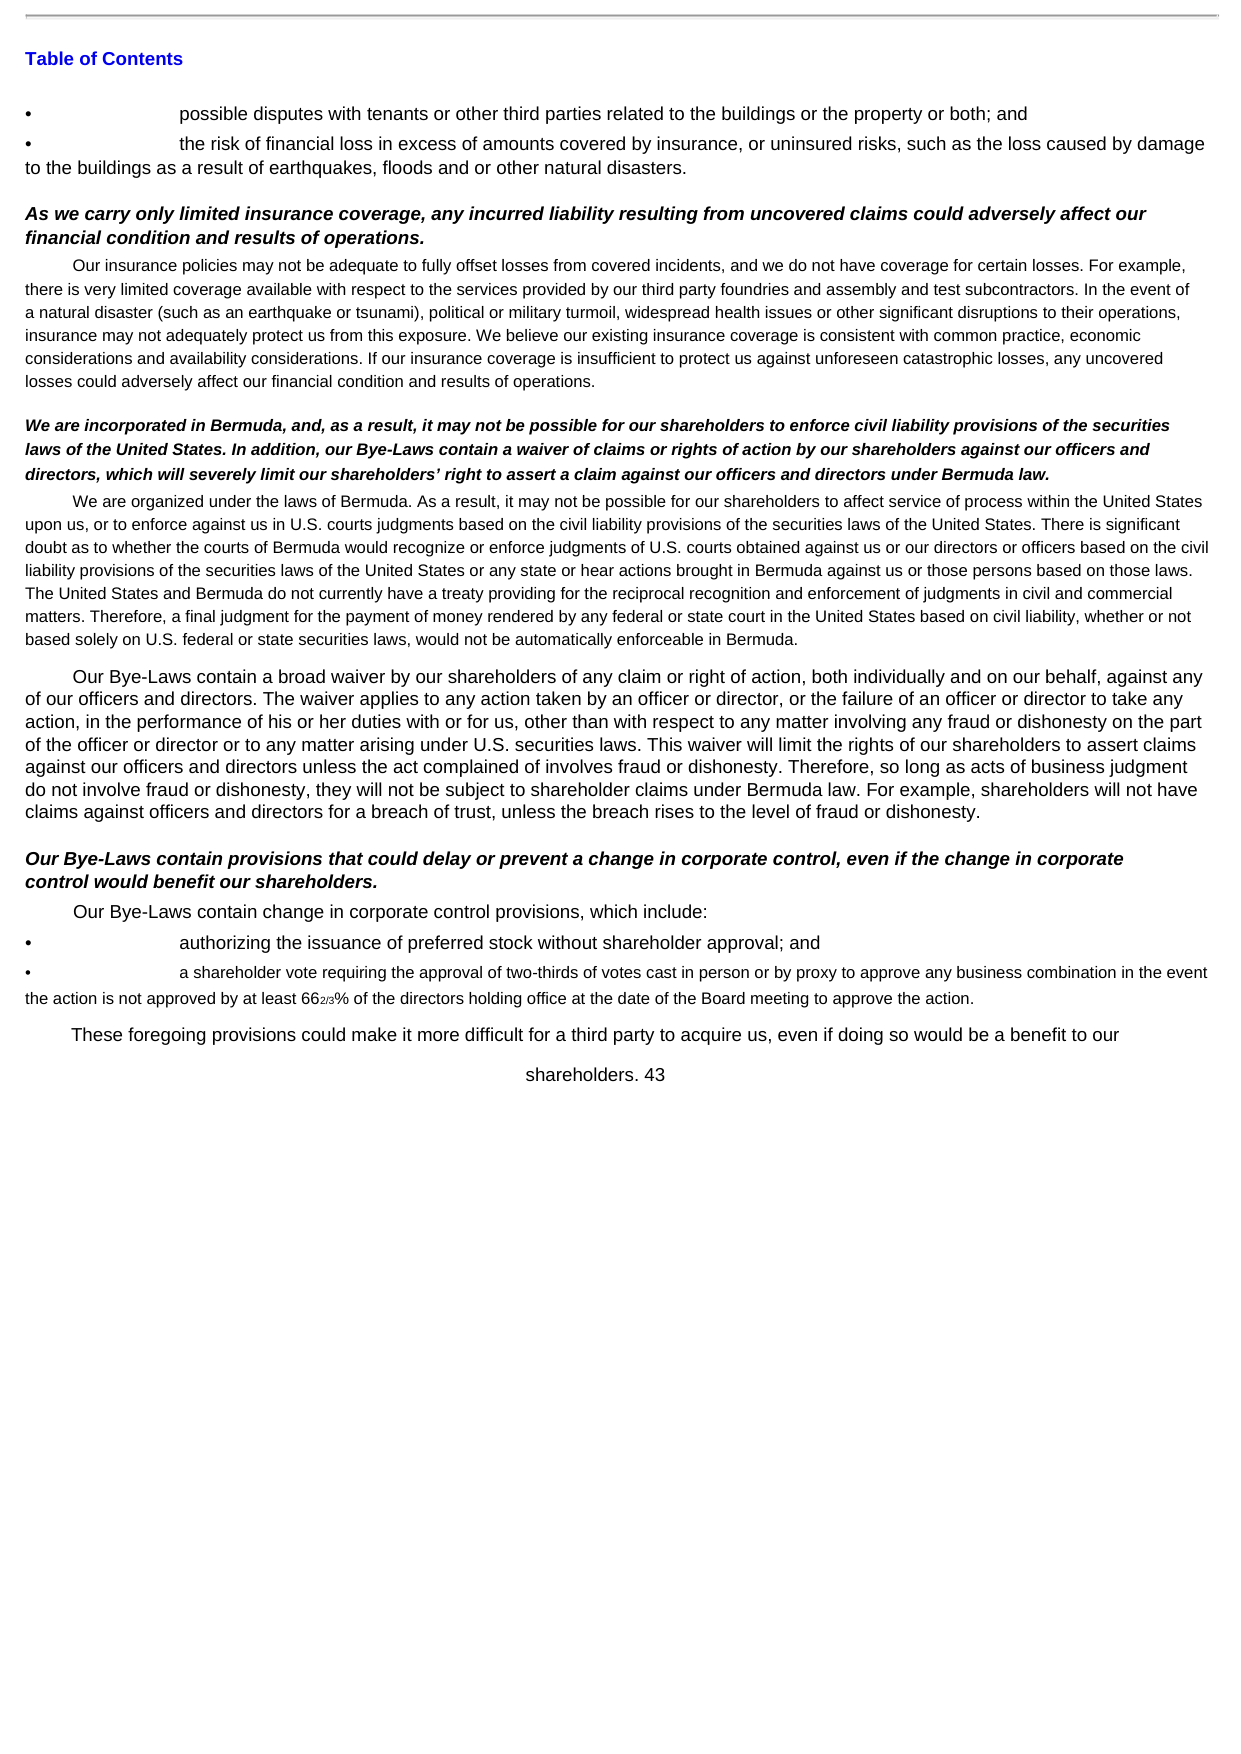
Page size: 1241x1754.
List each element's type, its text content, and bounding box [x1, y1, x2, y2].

text Our Bye-Laws contain provisions that could delay or prevent a change in corporate control, even if the change in corporate control would benefit our shareholders. [25, 847, 1153, 893]
text We are incorporated in Bermuda, and, as a result, it may not be possible for our shareholders to enforce civil liability provisions of the securities laws of the United States. In addition, our Bye-Laws contain a waiver of claims or rights of action by our shareholders against our officers and directors, which will severely limit our shareholders’ right to assert a claim against our officers and directors under Bermuda law. [25, 416, 1199, 483]
text These foregoing provisions could make it more difficult for a third party to acquire us, even if doing so would be a benefit to our shareholders. 43 [25, 1024, 1165, 1085]
text We are organized under the laws of Bermuda. As a result, it may not be possible for our shareholders to affect service of process within the United States upon us, or to enforce against us in U.S. courts judgments based on the civil liability provisions of the securities laws of the United States. There is significant doubt as to whether the courts of Bermuda would recognize or enforce judgments of U.S. courts obtained against us or our directors or officers based on the civil liability provisions of the securities laws of the United States or any state or hear actions brought in Bermuda against us or those persons based on those laws. The United States and Bermuda do not currently have a treaty providing for the reciprocal recognition and enforcement of judgments in civil and commercial matters. Therefore, a final judgment for the payment of money rendered by any federal or state court in the United States based on civil liability, whether or not based solely on U.S. federal or state securities laws, would not be automatically enforceable in Bermuda. [25, 491, 1213, 649]
text Our Bye-Laws contain change in corporate control provisions, which include: [73, 901, 1213, 922]
list authorizing the issuance of preferred stock without shareholder approval; and [25, 931, 1213, 953]
list the risk of financial loss in excess of amounts covered by insurance, or uninsured risks, such as the loss caused by damage to the buildings as a result of earthquakes, floods and or other natural disasters. [25, 133, 1213, 179]
picture [23, 14, 1220, 21]
text Our insurance policies may not be adequate to fully offset losses from covered incidents, and we do not have coverage for certain losses. For example, there is very limited coverage available with respect to the services provided by our third party foundries and assembly and test subcontractors. In the event of a natural disaster (such as an earthquake or tsunami), political or military turmoil, widespread health issues or other significant disruptions to their operations, insurance may not adequately protect us from this exposure. We believe our existing insurance coverage is consistent with common practice, economic considerations and availability considerations. If our insurance coverage is insufficient to protect us against unforeseen catastrophic losses, any uncovered losses could adversely affect our financial condition and results of operations. [25, 256, 1203, 391]
list possible disputes with tenants or other third parties related to the buildings or the property or both; and [25, 102, 1213, 124]
text Our Bye-Laws contain a broad waiver by our shareholders of any claim or right of action, both individually and on our behalf, against any of our officers and directors. The waiver applies to any action taken by an officer or director, or the failure of an officer or director to take any action, in the performance of his or her duties with or for us, other than with respect to any matter involving any fraud or dishonesty on the part of the officer or director or to any matter arising under U.S. securities laws. This waiver will limit the rights of our shareholders to assert claims against our officers and directors unless the act complained of involves fraud or dishonesty. Therefore, so long as acts of business judgment do not involve fraud or dishonesty, they will not be subject to shareholder claims under Bermuda law. For example, shareholders will not have claims against officers and directors for a breach of trust, unless the breach rises to the level of fraud or dishonesty. [25, 666, 1211, 823]
text Table of Contents [25, 48, 1213, 69]
list a shareholder vote requiring the approval of two-thirds of votes cast in person or by proxy to approve any business combination in the event the action is not approved by at least 662/3% of the directors holding office at the date of the Board meeting to approve the action. [25, 962, 1213, 1008]
text As we carry only limited insurance coverage, any incurred liability resulting from uncovered claims could adversely affect our financial condition and results of operations. [25, 203, 1211, 248]
